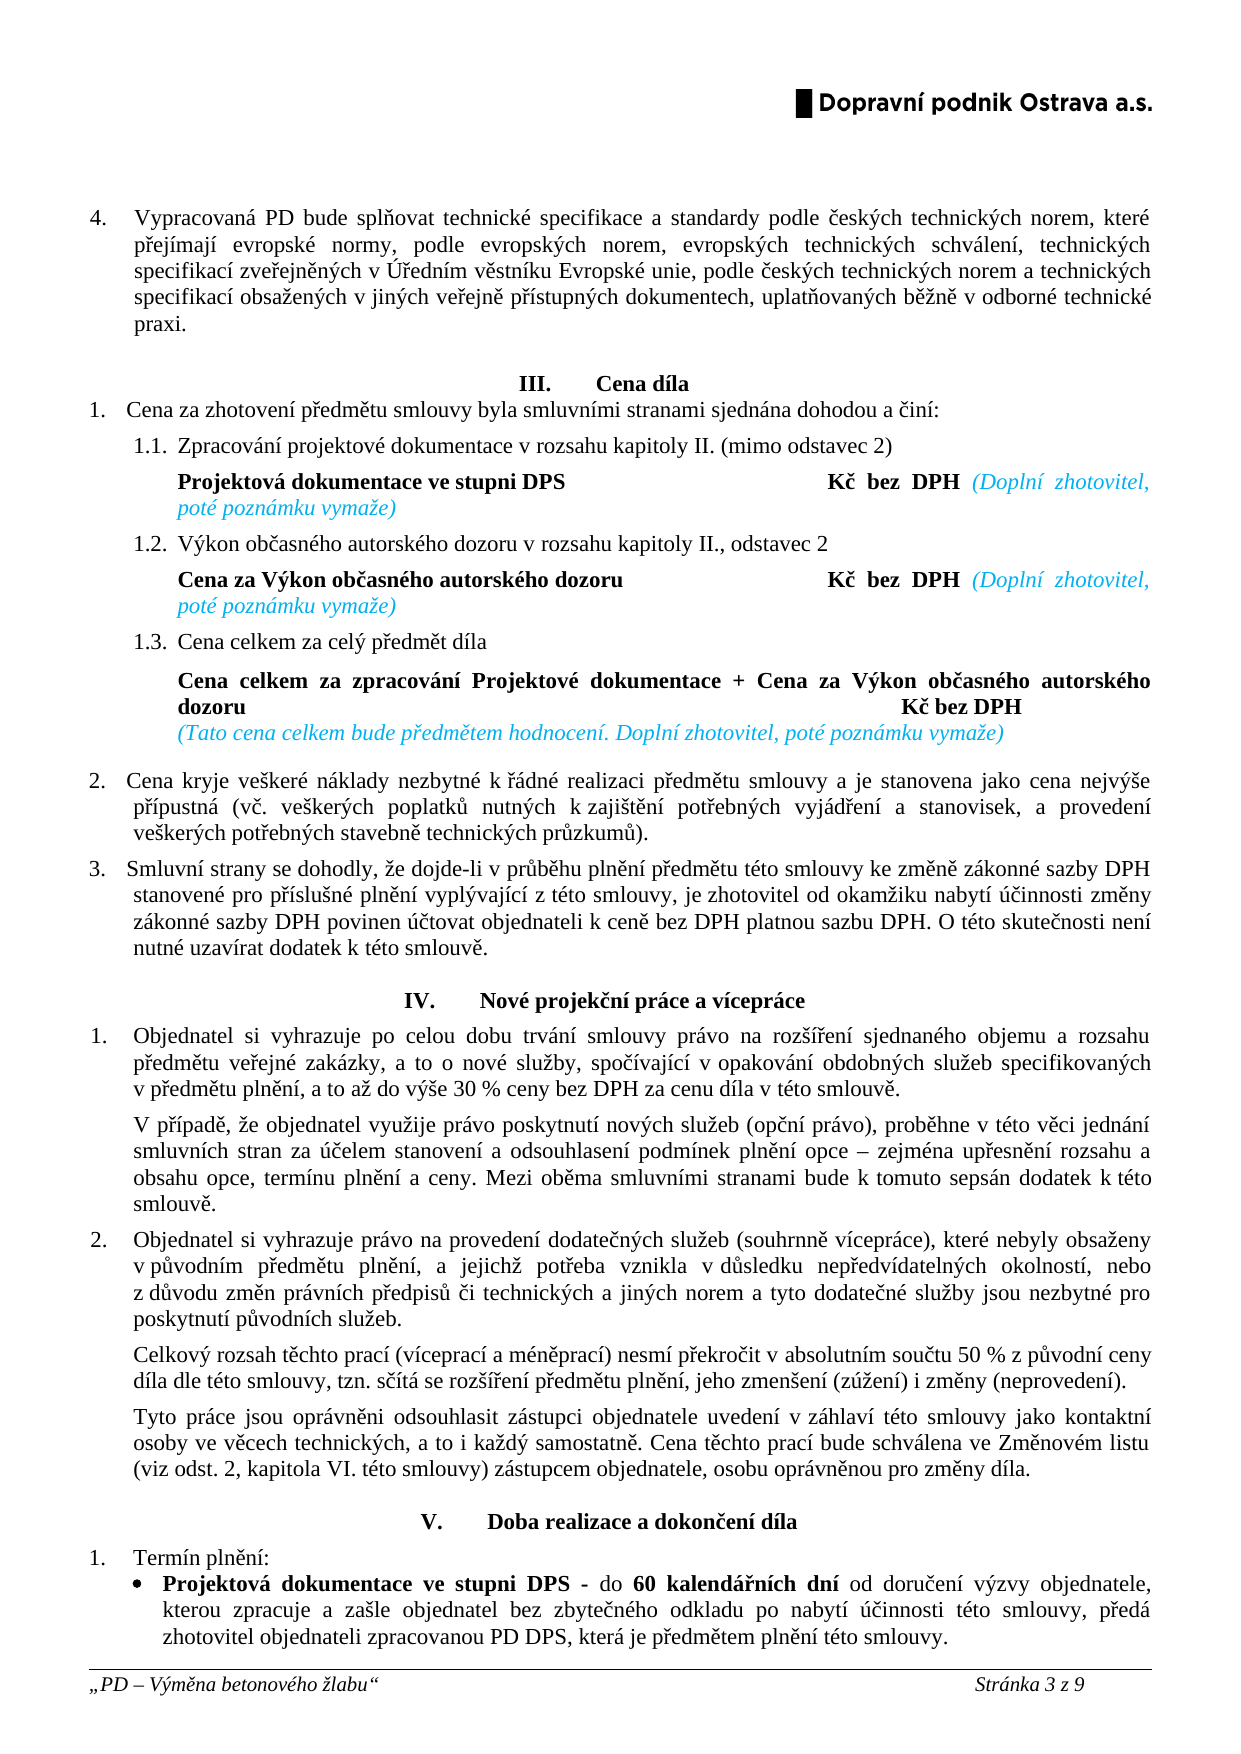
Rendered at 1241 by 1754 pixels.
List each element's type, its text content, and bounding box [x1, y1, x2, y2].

list Zpracování projektové dokumentace v rozsahu kapitoly II. (mimo odstavec 2) [133, 432, 1152, 459]
text Celkový rozsah těchto prací (víceprací a méněprací) nesmí překročit v absolutním součtu 50 % z původní ceny díla dle této smlouvy, tzn. sčítá se rozšíření předmětu plnění, jeho zmenšení (zúžení) i změny (neprovedení). [133, 1341, 1152, 1393]
list Doba realizace a dokončení díla [89, 1508, 1152, 1534]
list Cena díla [89, 370, 1152, 397]
text Tyto práce jsou oprávněni odsouhlasit zástupci objednatele uvedení v záhlaví této smlouvy jako kontaktní osoby ve věcech technických, a to i každý samostatně. Cena těchto prací bude schválena ve Změnovém listu (viz odst. 2, kapitola VI. této smlouvy) zástupcem objednatele, osobu oprávněnou pro změny díla. [133, 1403, 1152, 1482]
text Projektová dokumentace ve stupni DPS - do 60 kalendářních dní od doručení výzvy objednatele, kterou zpracuje a zašle objednatel bez zbytečného odkladu po nabytí účinnosti této smlouvy, předá zhotovitel objednateli zpracovanou PD DPS, která je předmětem plnění této smlouvy. [133, 1570, 1152, 1649]
list Objednatel si vyhrazuje po celou dobu trvání smlouvy právo na rozšíření sjednaného objemu a rozsahu předmětu veřejné zakázky, a to o nové služby, spočívající v opakování obdobných služeb specifikovaných v předmětu plnění, a to až do výše 30 % ceny bez DPH za cenu díla v této smlouvě. [90, 1023, 1152, 1102]
subtitle Cena kryje veškeré náklady nezbytné k řádné realizaci předmětu smlouvy a je stanovena jako cena nejvýše přípustná (vč. veškerých poplatků nutných k zajištění potřebných vyjádření a stanovisek, a provedení veškerých potřebných stavebně technických průzkumů). [89, 767, 1152, 846]
list Vypracovaná PD bude splňovat technické specifikace a standardy podle českých technických norem, které přejímají evropské normy, podle evropských norem, evropských technických schválení, technických specifikací zveřejněných v Úředním věstníku Evropské unie, podle českých technických norem a technických specifikací obsažených v jiných veřejně přístupných dokumentech, uplatňovaných běžně v odborné technické praxi. [89, 204, 1152, 336]
list Nové projekční práce a vícepráce [89, 987, 1152, 1013]
list Výkon občasného autorského dozoru v rozsahu kapitoly II., odstavec 2 [133, 530, 1152, 556]
list Cena celkem za celý předmět díla [133, 628, 1152, 654]
list Termín plnění: [89, 1544, 1152, 1570]
picture [795, 89, 1152, 118]
text (Tato cena celkem bude předmětem hodnocení. Doplní zhotovitel, poté poznámku vymaže) [177, 719, 1152, 746]
text Cena celkem za zpracování Projektové dokumentace + Cena za Výkon občasného autorského dozoru Kč bez DPH [177, 667, 1152, 719]
subtitle Cena za zhotovení předmětu smlouvy byla smluvními stranami sjednána dohodou a činí: [89, 397, 1152, 423]
text V případě, že objednatel využije právo poskytnutí nových služeb (opční právo), proběhne v této věci jednání smluvních stran za účelem stanovení a odsouhlasení podmínek plnění opce – zejména upřesnění rozsahu a obsahu opce, termínu plnění a ceny. Mezi oběma smluvními stranami bude k tomuto sepsán dodatek k této smlouvě. [133, 1111, 1152, 1216]
list Objednatel si vyhrazuje právo na provedení dodatečných služeb (souhrnně vícepráce), které nebyly obsaženy v původním předmětu plnění, a jejichž potřeba vznikla v důsledku nepředvídatelných okolností, nebo z důvodu změn právních předpisů či technických a jiných norem a tyto dodatečné služby jsou nezbytné pro poskytnutí původních služeb. [90, 1226, 1152, 1331]
subtitle Smluvní strany se dohodly, že dojde-li v průběhu plnění předmětu této smlouvy ke změně zákonné sazby DPH stanovené pro příslušné plnění vyplývající z této smlouvy, je zhotovitel od okamžiku nabytí účinnosti změny zákonné sazby DPH povinen účtovat objednateli k ceně bez DPH platnou sazbu DPH. O této skutečnosti není nutné uzavírat dodatek k této smlouvě. [89, 855, 1152, 961]
text Cena za Výkon občasného autorského dozoru Kč bez DPH (Doplní zhotovitel, poté poznámku vymaže) [177, 566, 1152, 618]
text Projektová dokumentace ve stupni DPS Kč bez DPH (Doplní zhotovitel, poté poznámku vymaže) [177, 468, 1152, 521]
